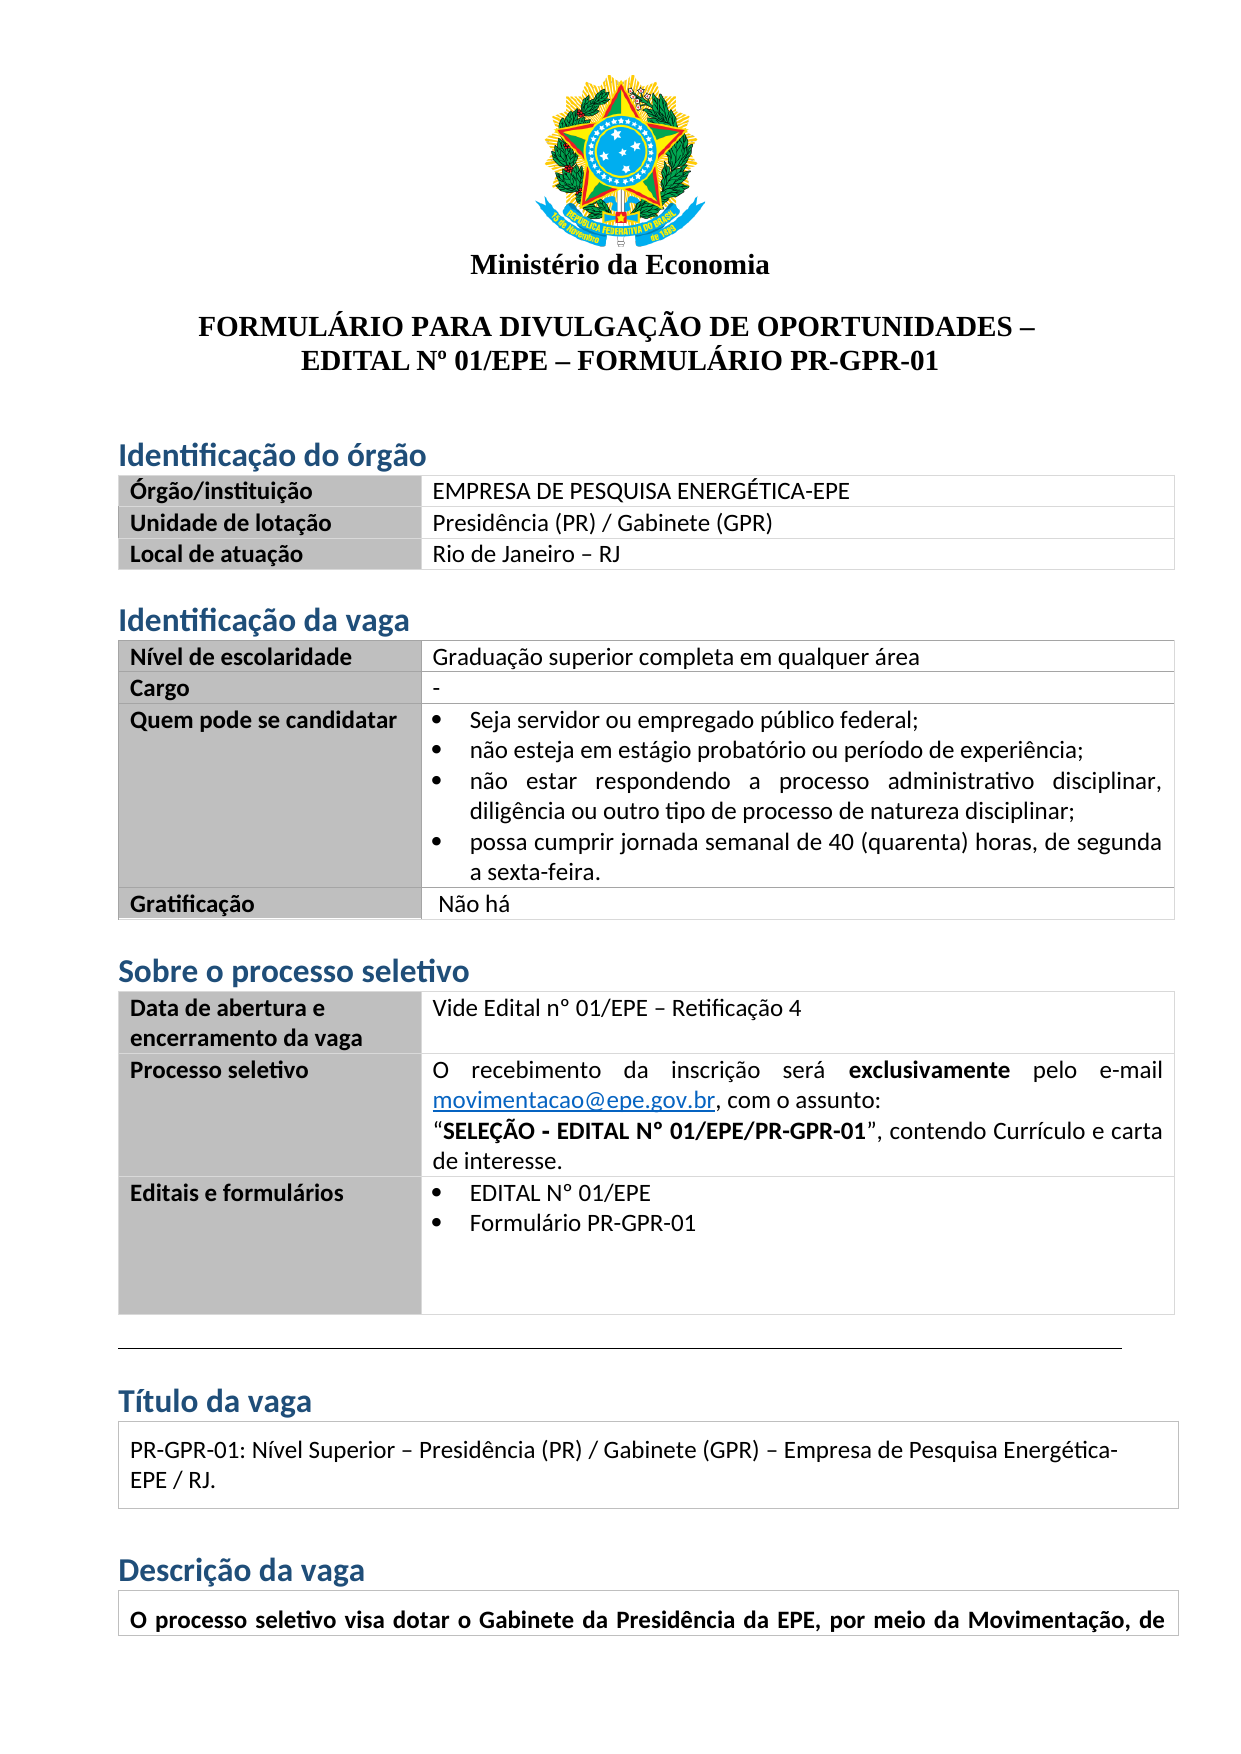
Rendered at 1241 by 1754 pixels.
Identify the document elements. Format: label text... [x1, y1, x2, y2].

table_cell Processo seletivo [119, 1054, 421, 1176]
text Identificação do órgão [118, 434, 1122, 474]
table_cell Editais e formulários [119, 1177, 421, 1314]
picture [603, 227, 636, 247]
table_cell Quem pode se candidatar [119, 704, 421, 887]
table_cell O recebimento da inscrição será exclusivamente pelo e-mail movimentacao@epe.gov.br, com o assunto: “SELEÇÃO ‐ EDITAL Nº 01/EPE/PR-GPR-01”, contendo Currículo e carta de interesse. [422, 1054, 1174, 1176]
picture [663, 226, 675, 235]
table_cell Unidade de lotação [119, 507, 421, 538]
table_cell Gratificação [119, 888, 421, 918]
picture [576, 216, 588, 227]
table_cell - [422, 672, 1174, 703]
picture [535, 75, 706, 247]
subtitle Título da vaga [118, 1380, 1122, 1421]
picture [567, 211, 574, 219]
picture [559, 221, 566, 227]
picture [654, 217, 670, 226]
table_cell Não há [422, 888, 1174, 918]
picture [619, 229, 629, 234]
table_header Órgão/instituição [119, 476, 421, 506]
table_header Vide Edital nº 01/EPE – Retificação 4 [422, 992, 1174, 1053]
table_cell Presidência (PR) / Gabinete (GPR) [422, 507, 1174, 538]
table_header EMPRESA DE PESQUISA ENERGÉTICA-EPE [422, 476, 1174, 506]
subtitle Descrição da vaga [118, 1549, 1122, 1590]
table_cell Seja servidor ou empregado público federal; não esteja em estágio probatório ou período de experiência; não estar respondendo a processo administrativo disciplinar, diligência ou outro tipo de processo de natureza disciplinar; possa cumprir jornada semanal de 40 (quarenta) horas, de segunda a sexta-feira. [422, 704, 1174, 887]
text Sobre o processo seletivo [118, 950, 1122, 991]
table_cell EDITAL Nº 01/EPE Formulário PR-GPR-01 [422, 1177, 1174, 1314]
table_cell Rio de Janeiro – RJ [422, 539, 1174, 569]
text Identificação da vaga [118, 599, 1122, 640]
table_header Data de abertura e encerramento da vaga [119, 992, 421, 1053]
picture [644, 204, 706, 247]
table_header Graduação superior completa em qualquer área [422, 641, 1174, 671]
table_header PR-GPR-01: Nível Superior – Presidência (PR) / Gabinete (GPR) – Empresa de Pesquisa Energética-EPE / RJ. [119, 1422, 1178, 1508]
table_header Nível de escolaridade [119, 641, 421, 671]
table_cell Cargo [119, 672, 421, 703]
table_cell Local de atuação [119, 539, 421, 569]
picture [569, 227, 598, 242]
